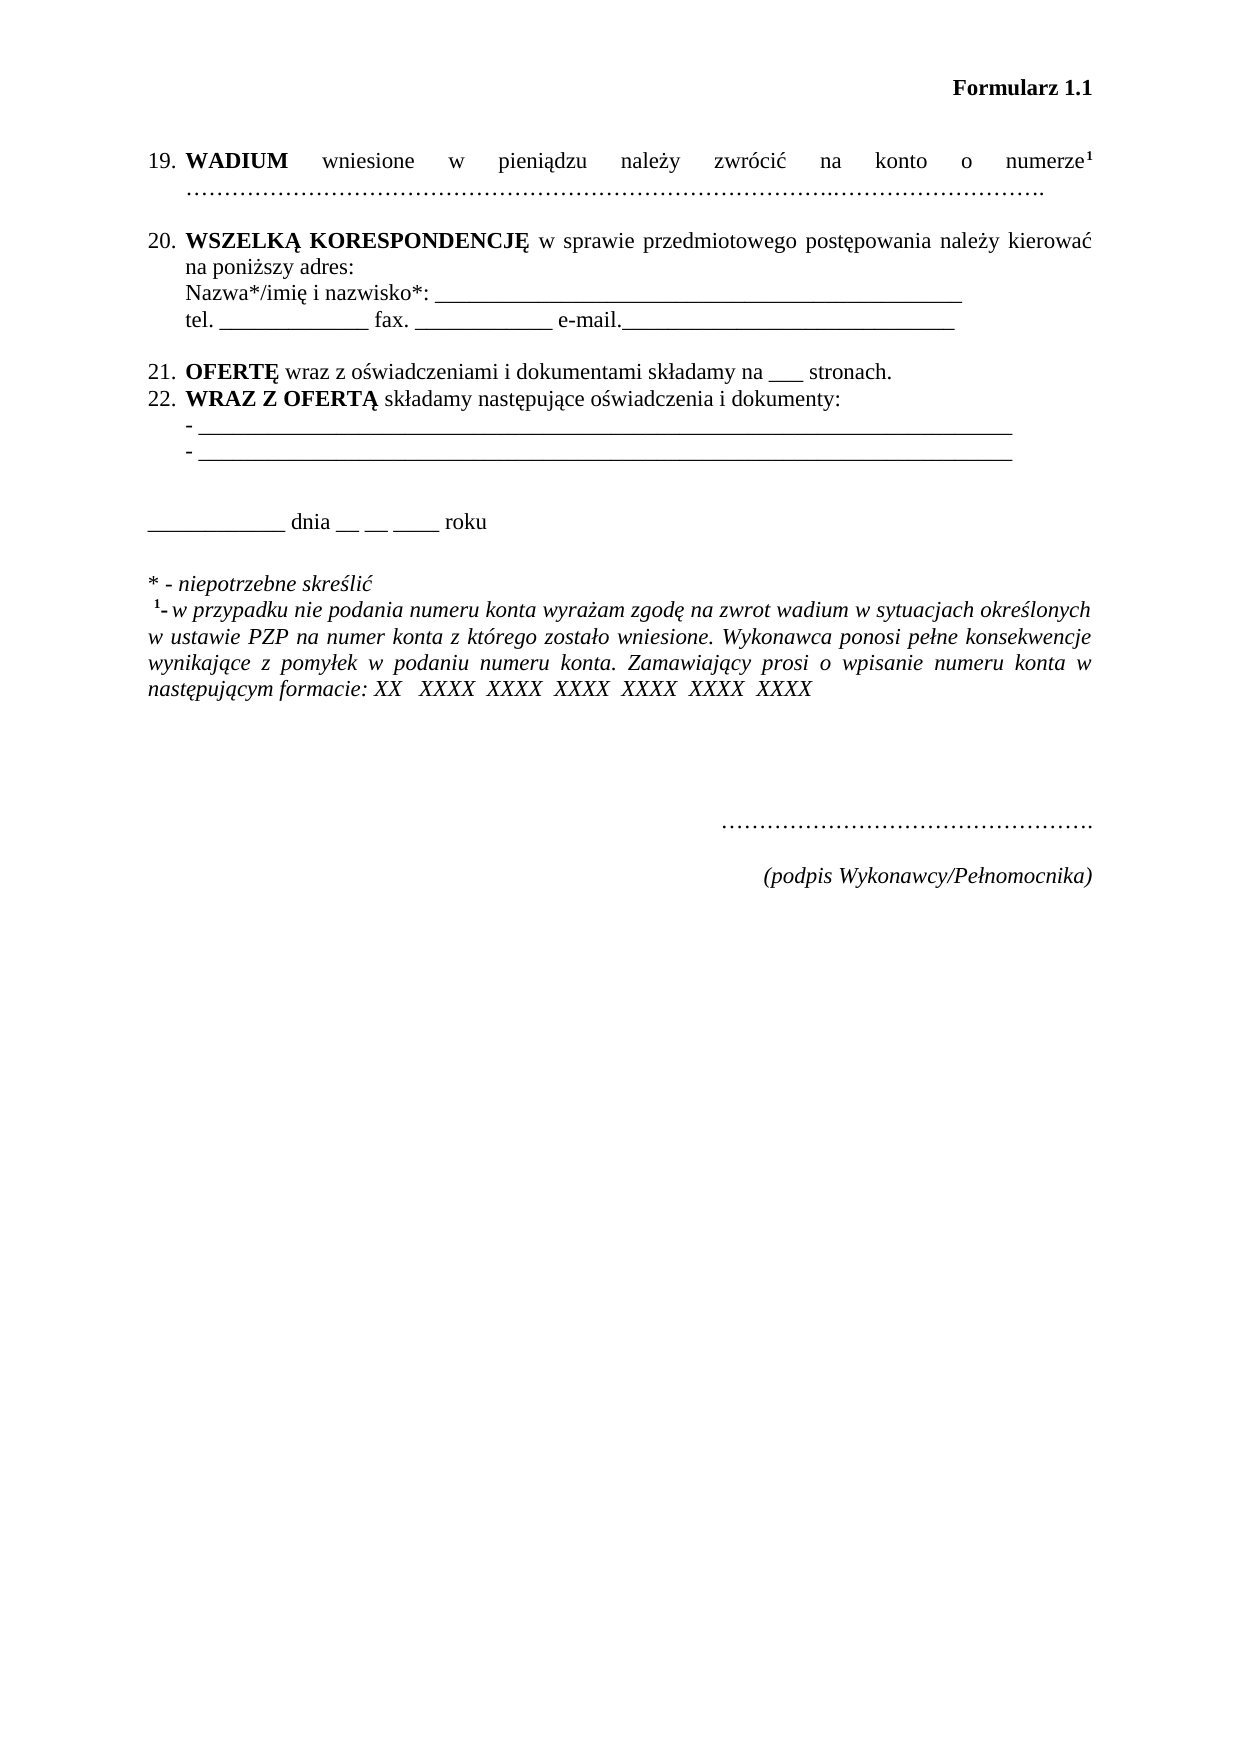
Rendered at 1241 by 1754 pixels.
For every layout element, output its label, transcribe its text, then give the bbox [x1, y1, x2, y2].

text * - niepotrzebne skreślić [148, 570, 1093, 596]
text (podpis Wykonawcy/Pełnomocnika) [148, 862, 1093, 888]
text Nazwa*/imię i nazwisko*: ______________________________________________ [185, 279, 1093, 306]
text ____________ dnia __ __ ____ roku [148, 499, 1093, 535]
text 1- w przypadku nie podania numeru konta wyrażam zgodę na zwrot wadium w sytuacjach określonych w ustawie PZP na numer konta z którego zostało wniesione. Wykonawca ponosi pełne konsekwencje wynikające z pomyłek w podaniu numeru konta. Zamawiający prosi o wpisanie numeru konta w następującym formacie: XX XXXX XXXX XXXX XXXX XXXX XXXX [148, 596, 1093, 702]
text tel. _____________ fax. ____________ e-mail._____________________________ [185, 306, 1093, 332]
text - _______________________________________________________________________ [185, 437, 1093, 464]
text - _______________________________________________________________________ [185, 411, 1093, 437]
list OFERTĘ wraz z oświadczeniami i dokumentami składamy na ___ stronach. [148, 358, 1093, 385]
list WADIUM wniesione w pieniądzu należy zwrócić na konto o numerze1 ………………………………………………………………………….………………………. [148, 148, 1093, 200]
list WSZELKĄ KORESPONDENCJĘ w sprawie przedmiotowego postępowania należy kierować na poniższy adres: [148, 227, 1093, 279]
text …………………………………………. [148, 807, 1093, 834]
list WRAZ Z OFERTĄ składamy następujące oświadczenia i dokumenty: [148, 385, 1093, 411]
